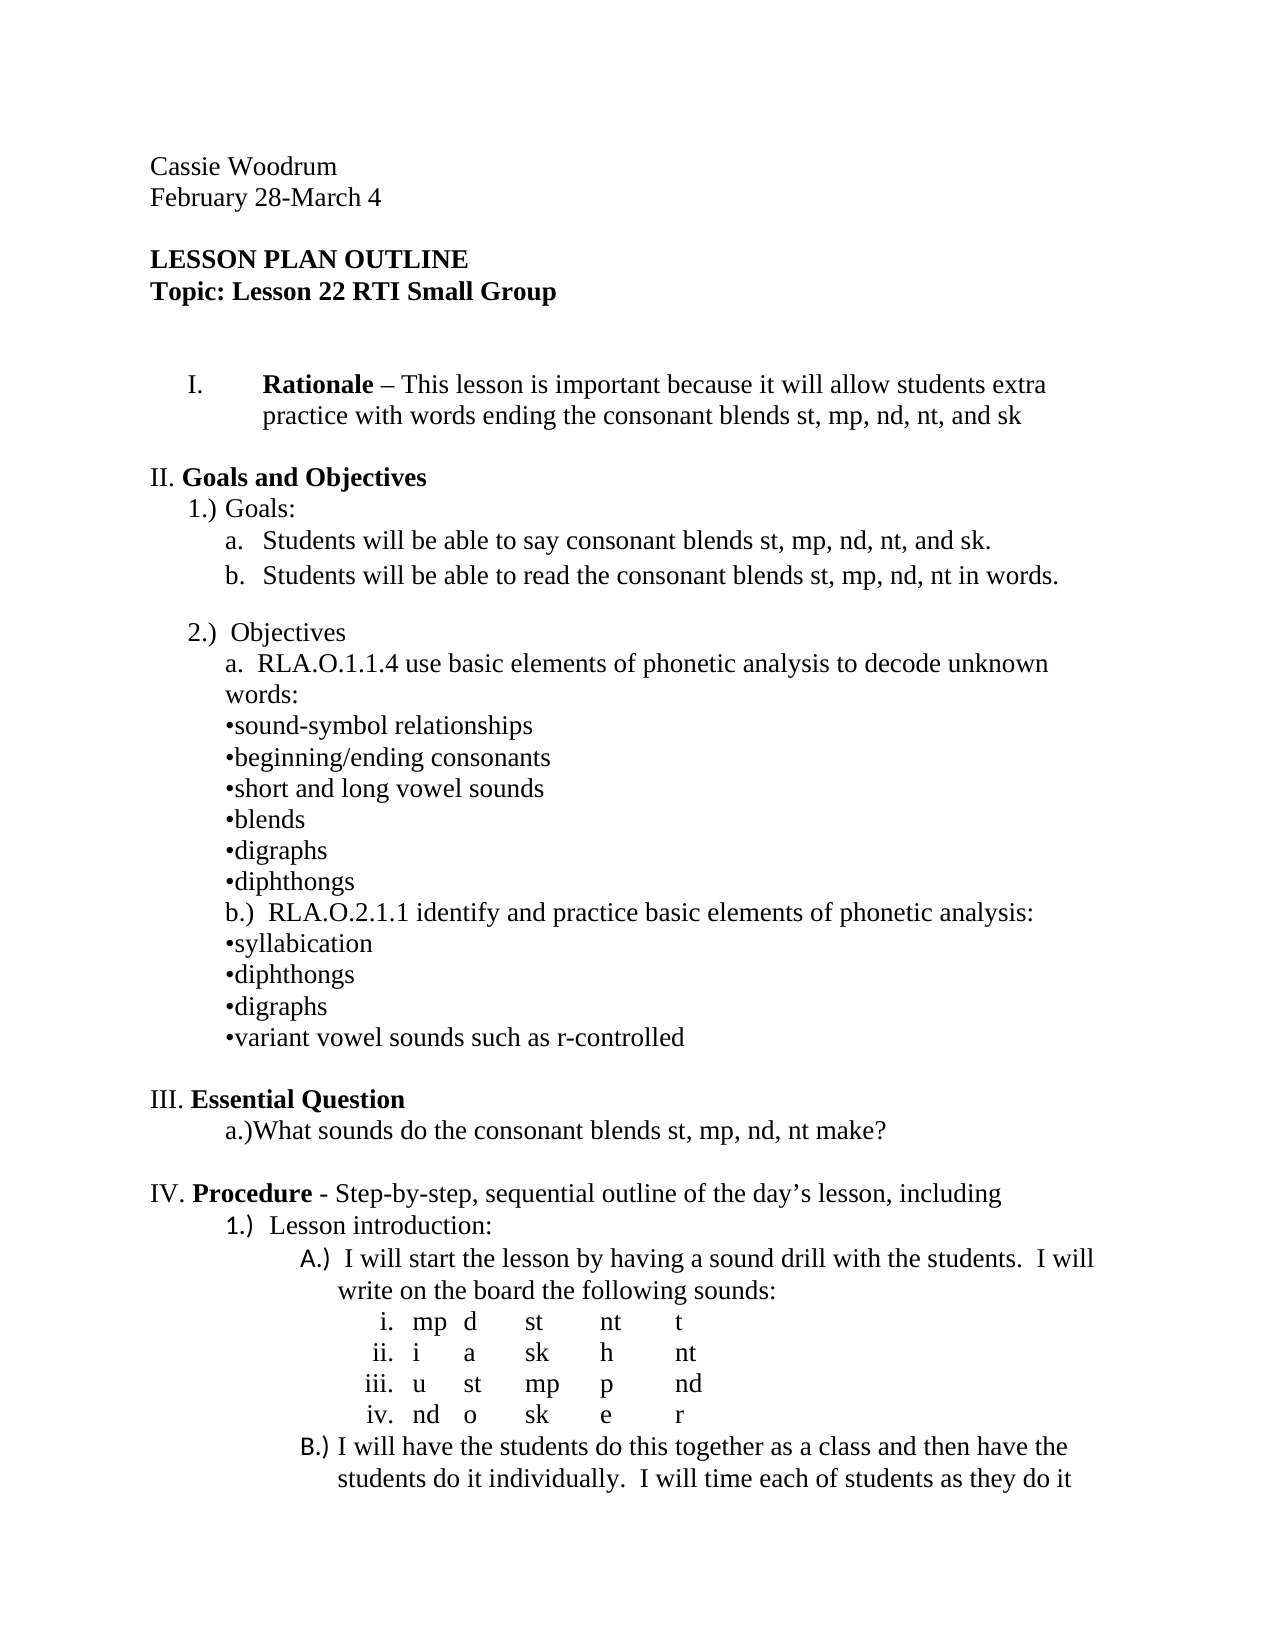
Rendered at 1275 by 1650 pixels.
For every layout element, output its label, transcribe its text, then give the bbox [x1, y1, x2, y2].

list I will start the lesson by having a sound drill with the students. I will write on the board the following sounds: [300, 1241, 1125, 1305]
list Rationale – This lesson is important because it will allow students extra practice with words ending the consonant blends st, mp, nd, nt, and sk [187, 368, 1125, 430]
text •diphthongs [150, 865, 1125, 896]
text a.)What sounds do the consonant blends st, mp, nd, nt make? [150, 1114, 1125, 1146]
text •diphthongs [150, 959, 1125, 990]
text •blends [150, 803, 1125, 834]
text •variant vowel sounds such as r-controlled [150, 1021, 1125, 1052]
text a. RLA.O.1.1.4 use basic elements of phonetic analysis to decode unknown words: [225, 647, 1125, 709]
text 2.) Objectives [187, 616, 1125, 647]
text Topic: Lesson 22 RTI Small Group [150, 274, 1125, 306]
list mp d st nt t [394, 1305, 1125, 1336]
list u st mp p nd [394, 1367, 1125, 1398]
list Students will be able to say consonant blends st, mp, nd, nt, and sk. [225, 524, 1125, 555]
list Lesson introduction: [225, 1208, 1125, 1241]
list i a sk h nt [394, 1336, 1125, 1367]
text •sound-symbol relationships [150, 709, 1125, 741]
text Cassie Woodrum [150, 150, 1125, 181]
text •digraphs [150, 990, 1125, 1021]
text •short and long vowel sounds [150, 772, 1125, 803]
text •beginning/ending consonants [150, 741, 1125, 772]
text b.) RLA.O.2.1.1 identify and practice basic elements of phonetic analysis: [150, 896, 1125, 927]
text •digraphs [150, 834, 1125, 865]
list nd o sk e r [394, 1398, 1125, 1429]
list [300, 1429, 1125, 1494]
list Goals: [187, 493, 1125, 524]
text •syllabication [150, 927, 1125, 959]
text IV. Procedure - Step-by-step, sequential outline of the day’s lesson, including [150, 1177, 1125, 1208]
list Students will be able to read the consonant blends st, mp, nd, nt in words. [225, 559, 1125, 591]
text III. Essential Question [150, 1083, 1125, 1114]
text II. Goals and Objectives [150, 461, 1125, 493]
text February 28-March 4 [150, 181, 1125, 212]
text LESSON PLAN OUTLINE [150, 243, 1125, 274]
